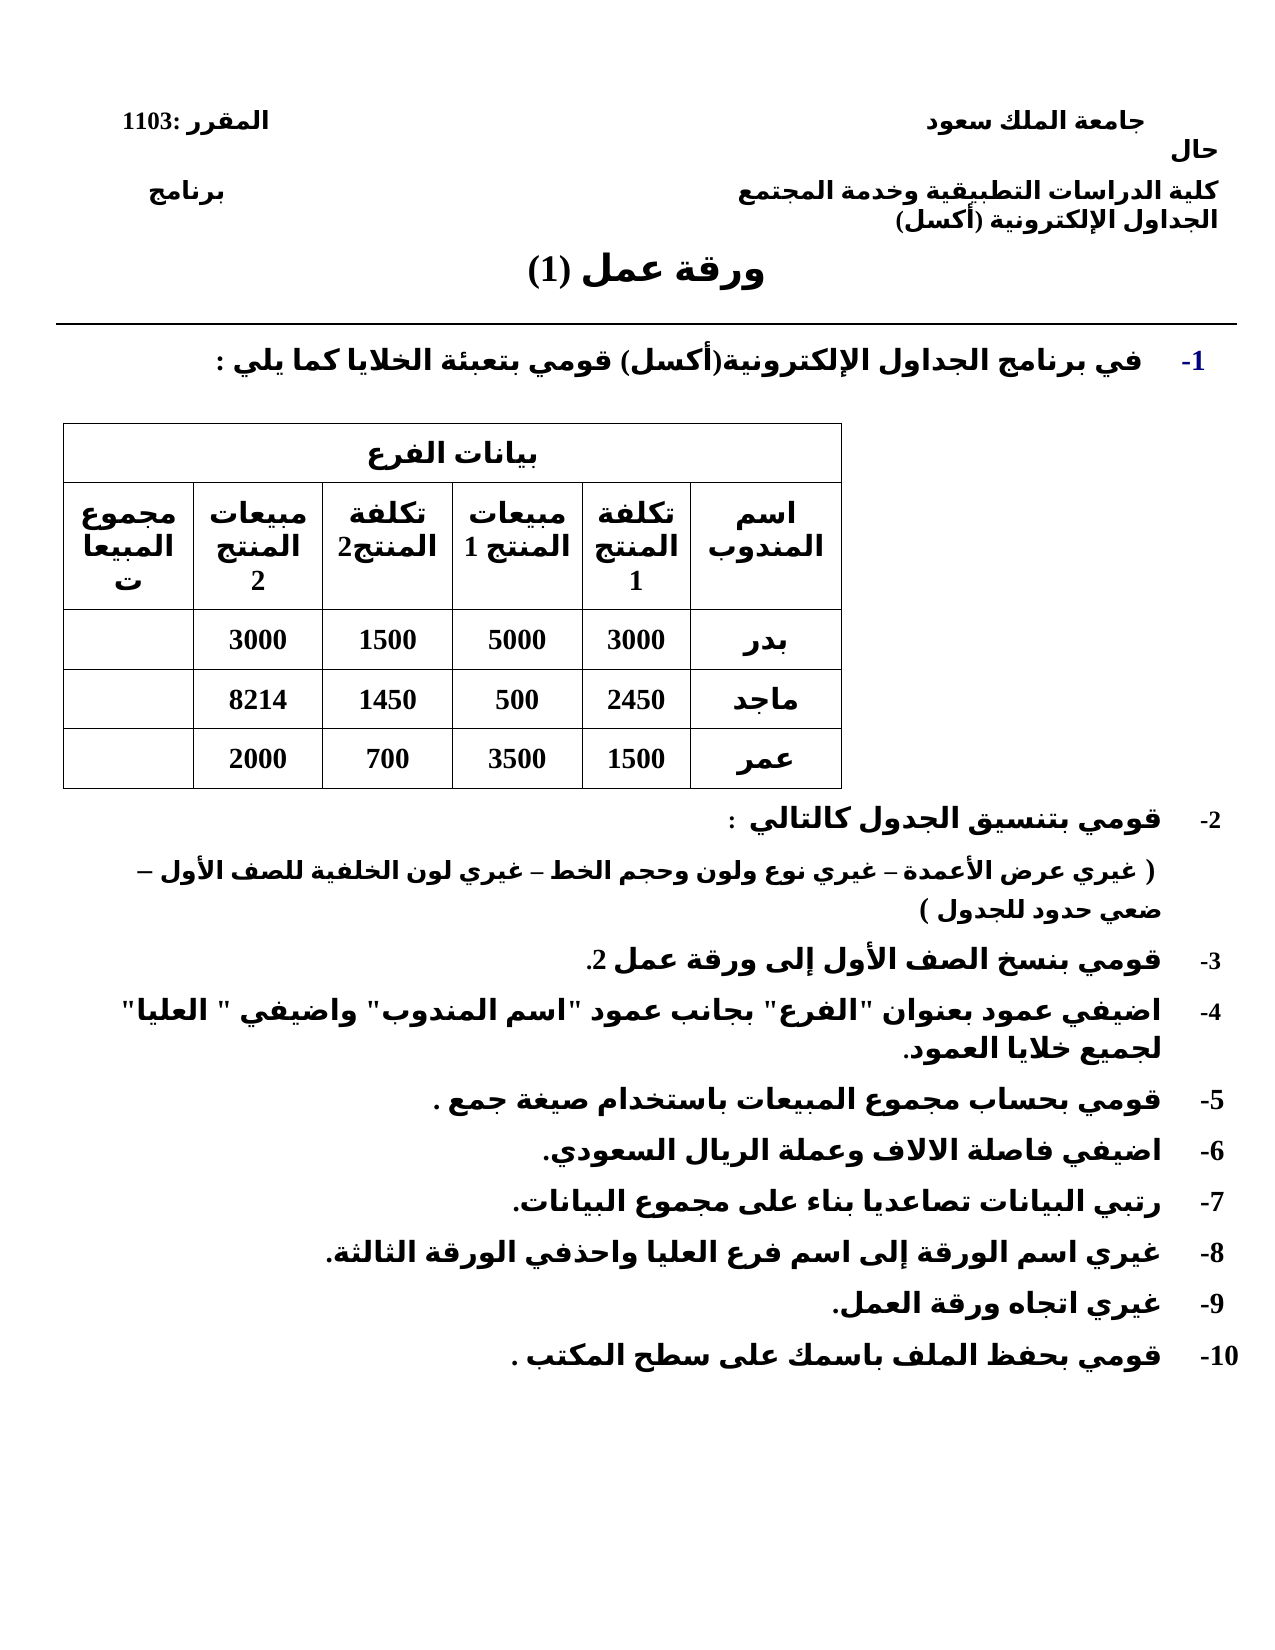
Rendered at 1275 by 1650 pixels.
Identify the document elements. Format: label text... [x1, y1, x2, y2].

table_cell اسم المندوب [691, 483, 841, 609]
table_cell 1450 [323, 670, 452, 728]
table_cell 5000 [453, 610, 582, 668]
table_cell 2450 [583, 670, 690, 728]
table_cell [64, 610, 193, 668]
table_cell مبيعات المنتج 2 [194, 483, 322, 609]
list رتبي البيانات تصاعديا بناء على مجموع البيانات. [75, 1184, 1200, 1218]
list غيري اتجاه ورقة العمل. [75, 1287, 1200, 1320]
table_cell [64, 670, 193, 728]
list اضيفي عمود بعنوان "الفرع" بجانب عمود "اسم المندوب" واضيفي " العليا" لجميع خلايا العمود. [75, 993, 1200, 1065]
list في برنامج الجداول الإلكترونية(أكسل) قومي بتعبئة الخلايا كما يلي : [75, 343, 1181, 377]
table_cell عمر [691, 729, 841, 788]
list اضيفي فاصلة الالاف وعملة الريال السعودي. [75, 1133, 1200, 1167]
table_cell 8214 [194, 670, 322, 728]
table_cell 3000 [583, 610, 690, 668]
table_cell مجموع المبيعات [64, 483, 193, 609]
table_cell 3500 [453, 729, 582, 788]
text جامعة الملك سعود المقرر :1103 حال [75, 106, 1219, 164]
table_cell 500 [453, 670, 582, 728]
table_cell 2000 [194, 729, 322, 788]
text ( غيري عرض الأعمدة – غيري نوع ولون وحجم الخط – غيري لون الخلفية للصف الأول – ضعي حدود للجدول ) [75, 852, 1162, 924]
list قومي بحساب مجموع المبيعات باستخدام صيغة جمع . [75, 1082, 1200, 1116]
table_cell تكلفة المنتج2 [323, 483, 452, 609]
list قومي بتنسيق الجدول كالتالي : [75, 801, 1200, 835]
table_cell 1500 [323, 610, 452, 668]
list قومي بنسخ الصف الأول إلى ورقة عمل 2. [75, 942, 1200, 975]
table_cell بدر [691, 610, 841, 668]
text كلية الدراسات التطبيقية وخدمة المجتمع برنامج الجداول الإلكترونية (أكسل) [75, 176, 1219, 234]
table_cell [64, 729, 193, 788]
text ورقة عمل (1) [75, 246, 1219, 289]
table_cell تكلفة المنتج1 [583, 483, 690, 609]
table_cell 3000 [194, 610, 322, 668]
table_cell 1500 [583, 729, 690, 788]
table_cell ماجد [691, 670, 841, 728]
table_header بيانات الفرع [64, 424, 841, 482]
list قومي بحفظ الملف باسمك على سطح المكتب . [75, 1338, 1200, 1371]
list غيري اسم الورقة إلى اسم فرع العليا واحذفي الورقة الثالثة. [75, 1236, 1200, 1269]
table_cell مبيعات المنتج 1 [453, 483, 582, 609]
table_cell 700 [323, 729, 452, 788]
